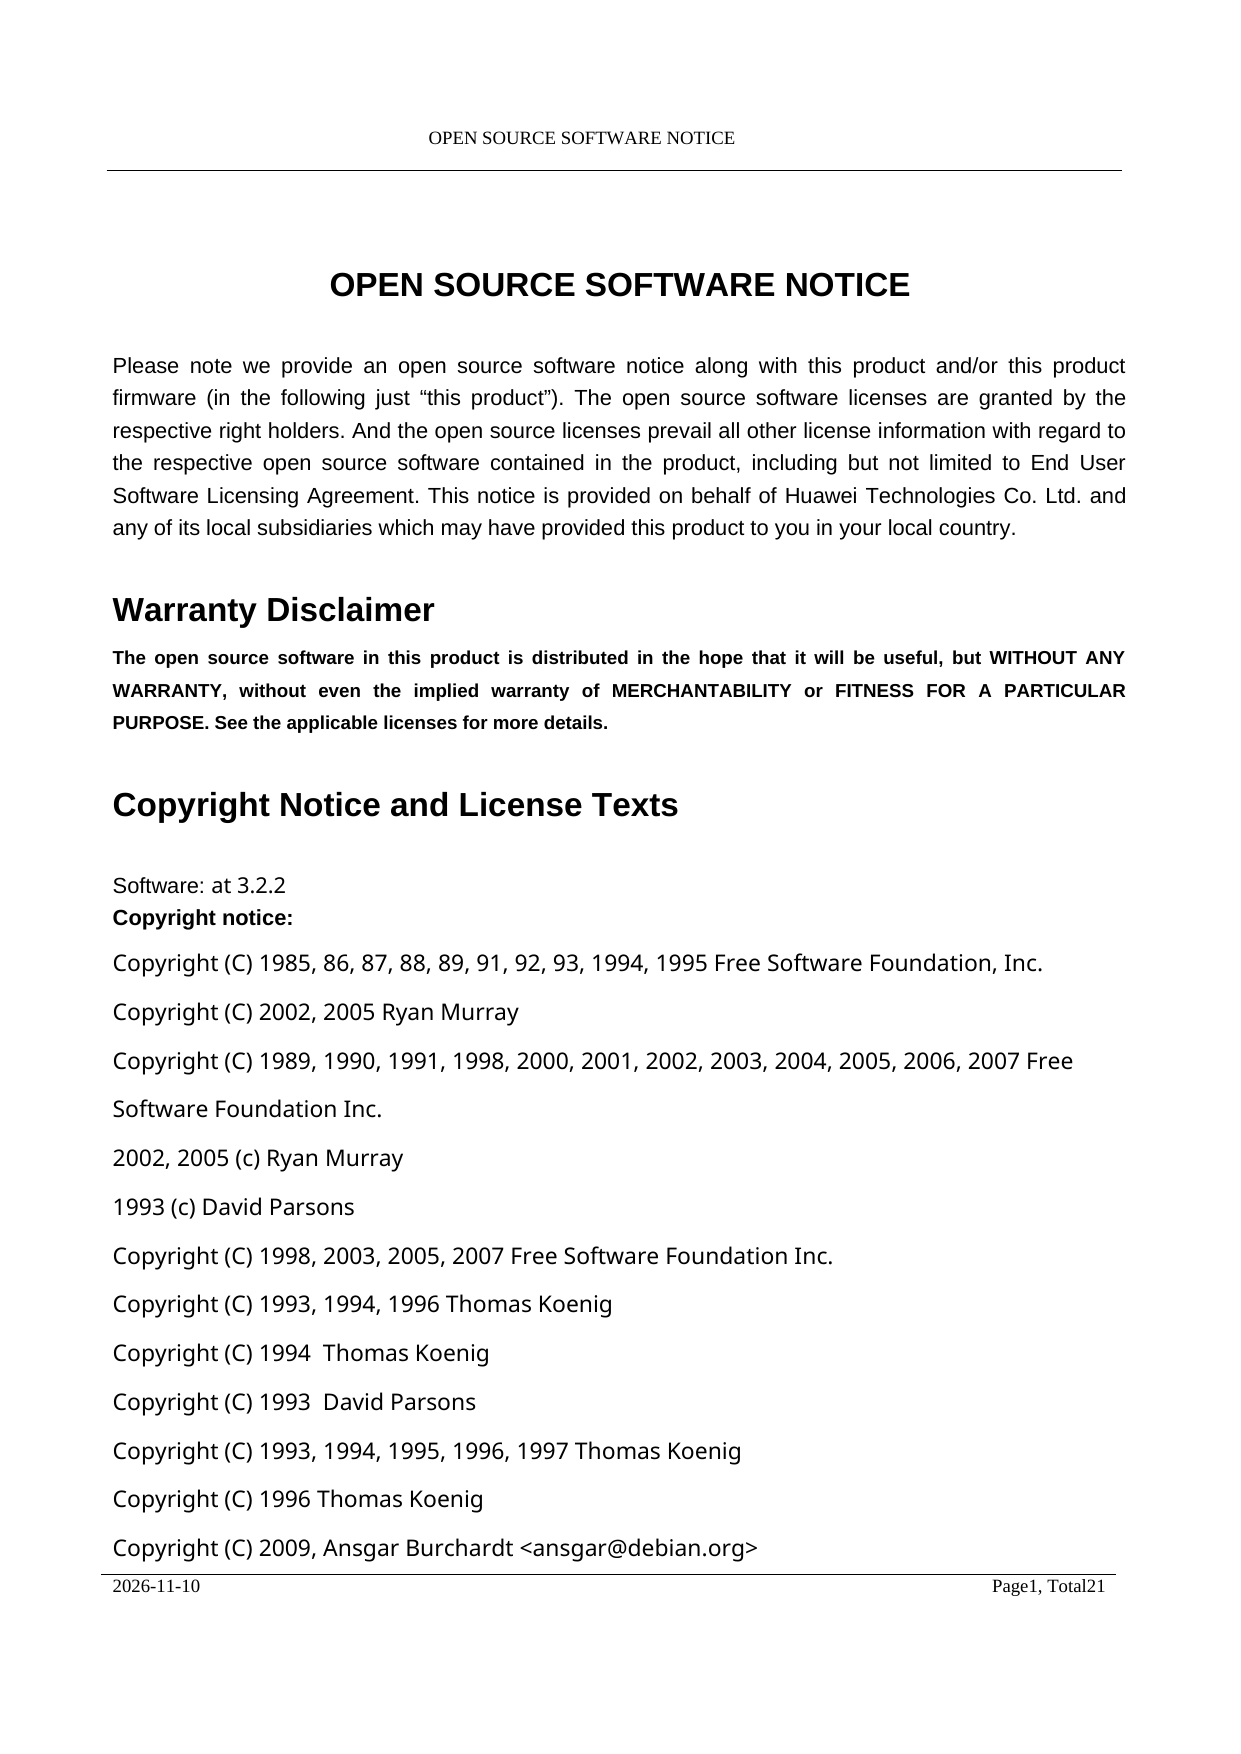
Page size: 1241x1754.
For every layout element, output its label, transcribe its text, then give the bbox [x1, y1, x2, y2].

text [112, 947, 1128, 1564]
text Warranty Disclaimer [112, 576, 1128, 641]
text Copyright notice: [112, 901, 1128, 934]
text The open source software in this product is distributed in the hope that it will be useful, but WITHOUT ANY WARRANTY, without even the implied warranty of MERCHANTABILITY or FITNESS FOR A PARTICULAR PURPOSE. See the applicable licenses for more details. [112, 641, 1128, 739]
text Please note we provide an open source software notice along with this product and/or this product firmware (in the following just “this product”). The open source software licenses are granted by the respective right holders. And the open source licenses prevail all other license information with regard to the respective open source software contained in the product, including but not limited to End User Software Licensing Agreement. This notice is provided on behalf of Huawei Technologies Co. Ltd. and any of its local subsidiaries which may have provided this product to you in your local country. [112, 349, 1128, 544]
text Software: at 3.2.2 [112, 869, 1128, 901]
text Copyright Notice and License Texts [112, 771, 1128, 836]
text OPEN SOURCE SOFTWARE NOTICE [112, 251, 1128, 316]
